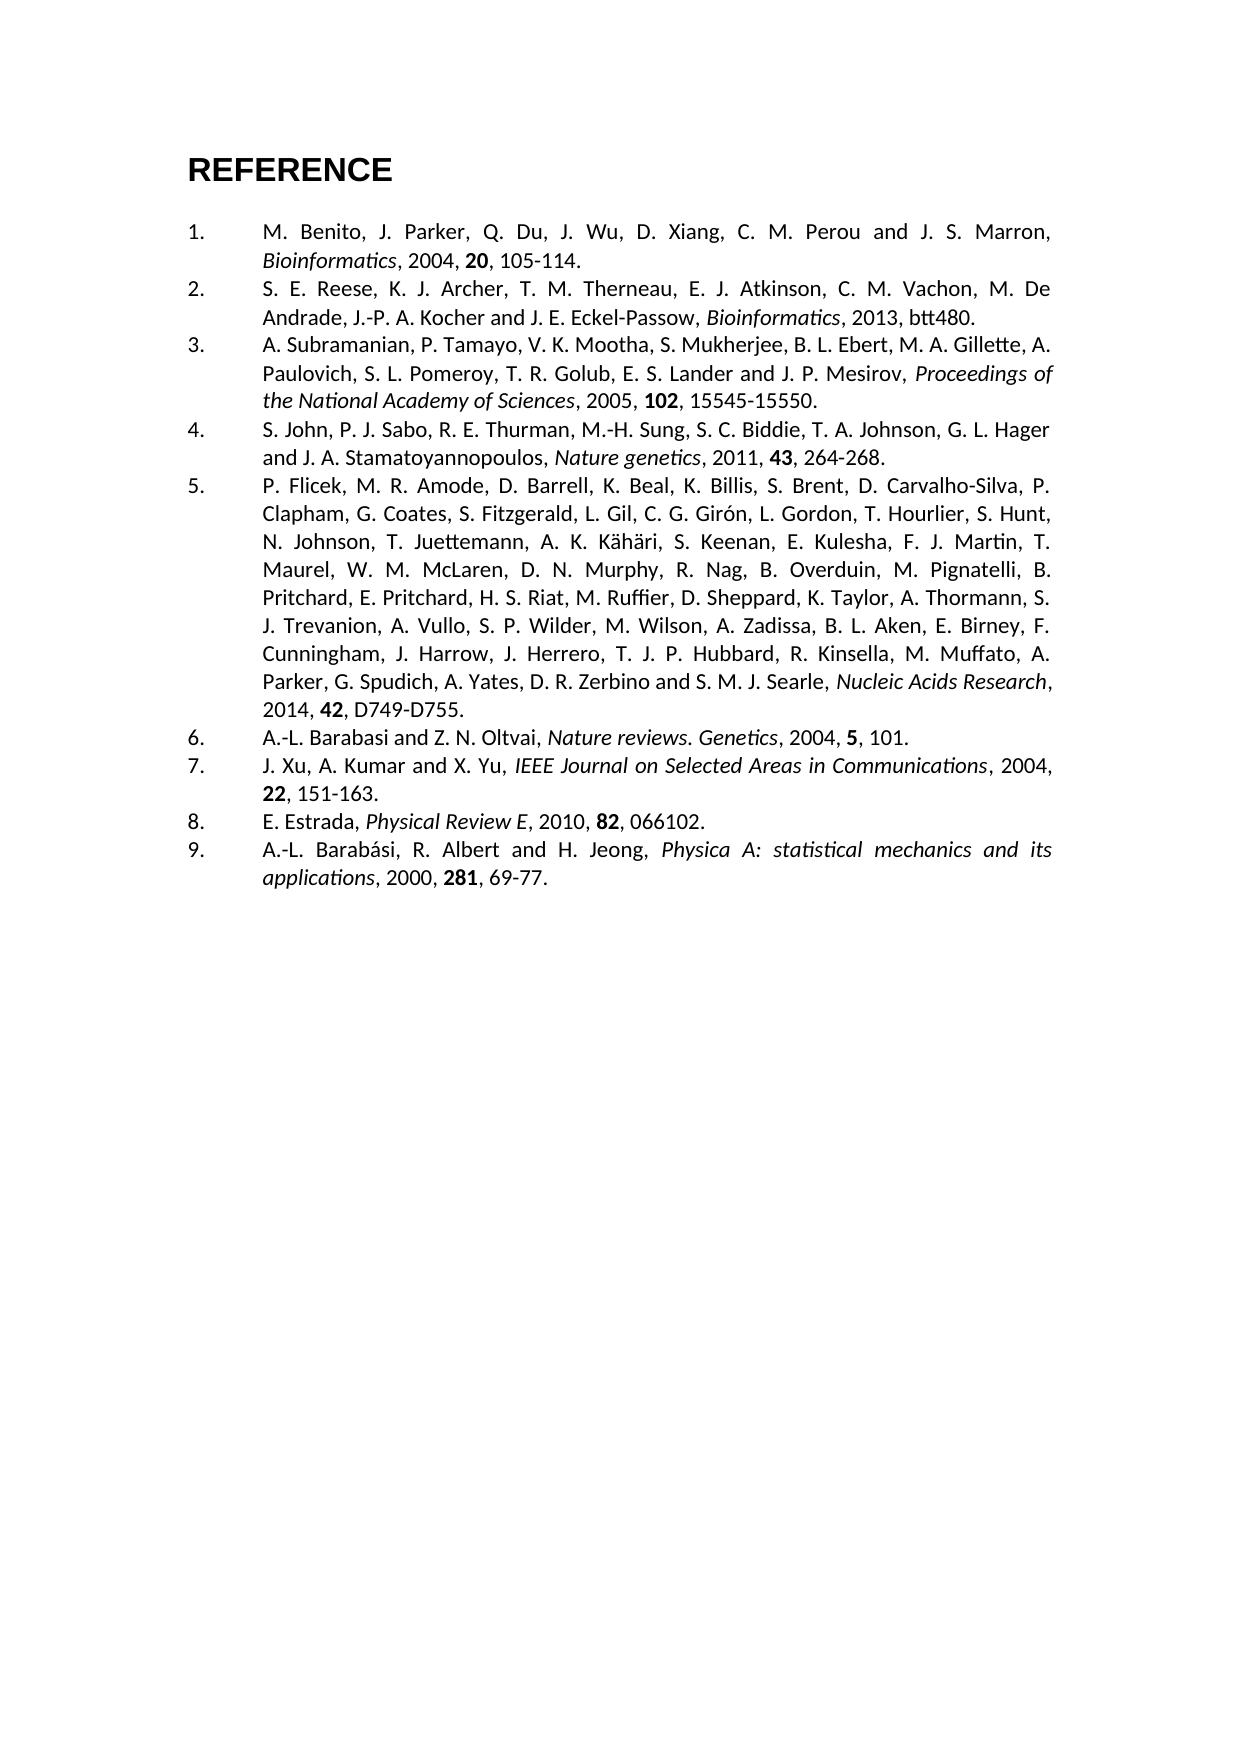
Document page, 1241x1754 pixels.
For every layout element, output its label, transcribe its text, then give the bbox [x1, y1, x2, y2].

text 2. S. E. Reese, K. J. Archer, T. M. Therneau, E. J. Atkinson, C. M. Vachon, M. De Andrade, J.-P. A. Kocher and J. E. Eckel-Passow, Bioinformatics, 2013, btt480. [187, 274, 1053, 331]
text 1. M. Benito, J. Parker, Q. Du, J. Wu, D. Xiang, C. M. Perou and J. S. Marron, Bioinformatics, 2004, 20, 105-114. [187, 208, 1053, 274]
text 9. A.-L. Barabási, R. Albert and H. Jeong, Physica A: statistical mechanics and its applications, 2000, 281, 69-77. [187, 835, 1053, 891]
text 7. J. Xu, A. Kumar and X. Yu, IEEE Journal on Selected Areas in Communications, 2004, 22, 151-163. [187, 751, 1053, 807]
text REFERENCE [187, 150, 1053, 188]
text 6. A.-L. Barabasi and Z. N. Oltvai, Nature reviews. Genetics, 2004, 5, 101. [187, 723, 1053, 751]
text 4. S. John, P. J. Sabo, R. E. Thurman, M.-H. Sung, S. C. Biddie, T. A. Johnson, G. L. Hager and J. A. Stamatoyannopoulos, Nature genetics, 2011, 43, 264-268. [187, 415, 1053, 471]
text 3. A. Subramanian, P. Tamayo, V. K. Mootha, S. Mukherjee, B. L. Ebert, M. A. Gillette, A. Paulovich, S. L. Pomeroy, T. R. Golub, E. S. Lander and J. P. Mesirov, Proceedings of the National Academy of Sciences, 2005, 102, 15545-15550. [187, 331, 1053, 415]
text 5. P. Flicek, M. R. Amode, D. Barrell, K. Beal, K. Billis, S. Brent, D. Carvalho-Silva, P. Clapham, G. Coates, S. Fitzgerald, L. Gil, C. G. Girón, L. Gordon, T. Hourlier, S. Hunt, N. Johnson, T. Juettemann, A. K. Kähäri, S. Keenan, E. Kulesha, F. J. Martin, T. Maurel, W. M. McLaren, D. N. Murphy, R. Nag, B. Overduin, M. Pignatelli, B. Pritchard, E. Pritchard, H. S. Riat, M. Ruffier, D. Sheppard, K. Taylor, A. Thormann, S. J. Trevanion, A. Vullo, S. P. Wilder, M. Wilson, A. Zadissa, B. L. Aken, E. Birney, F. Cunningham, J. Harrow, J. Herrero, T. J. P. Hubbard, R. Kinsella, M. Muffato, A. Parker, G. Spudich, A. Yates, D. R. Zerbino and S. M. J. Searle, Nucleic Acids Research, 2014, 42, D749-D755. [187, 471, 1053, 723]
text 8. E. Estrada, Physical Review E, 2010, 82, 066102. [187, 807, 1053, 835]
